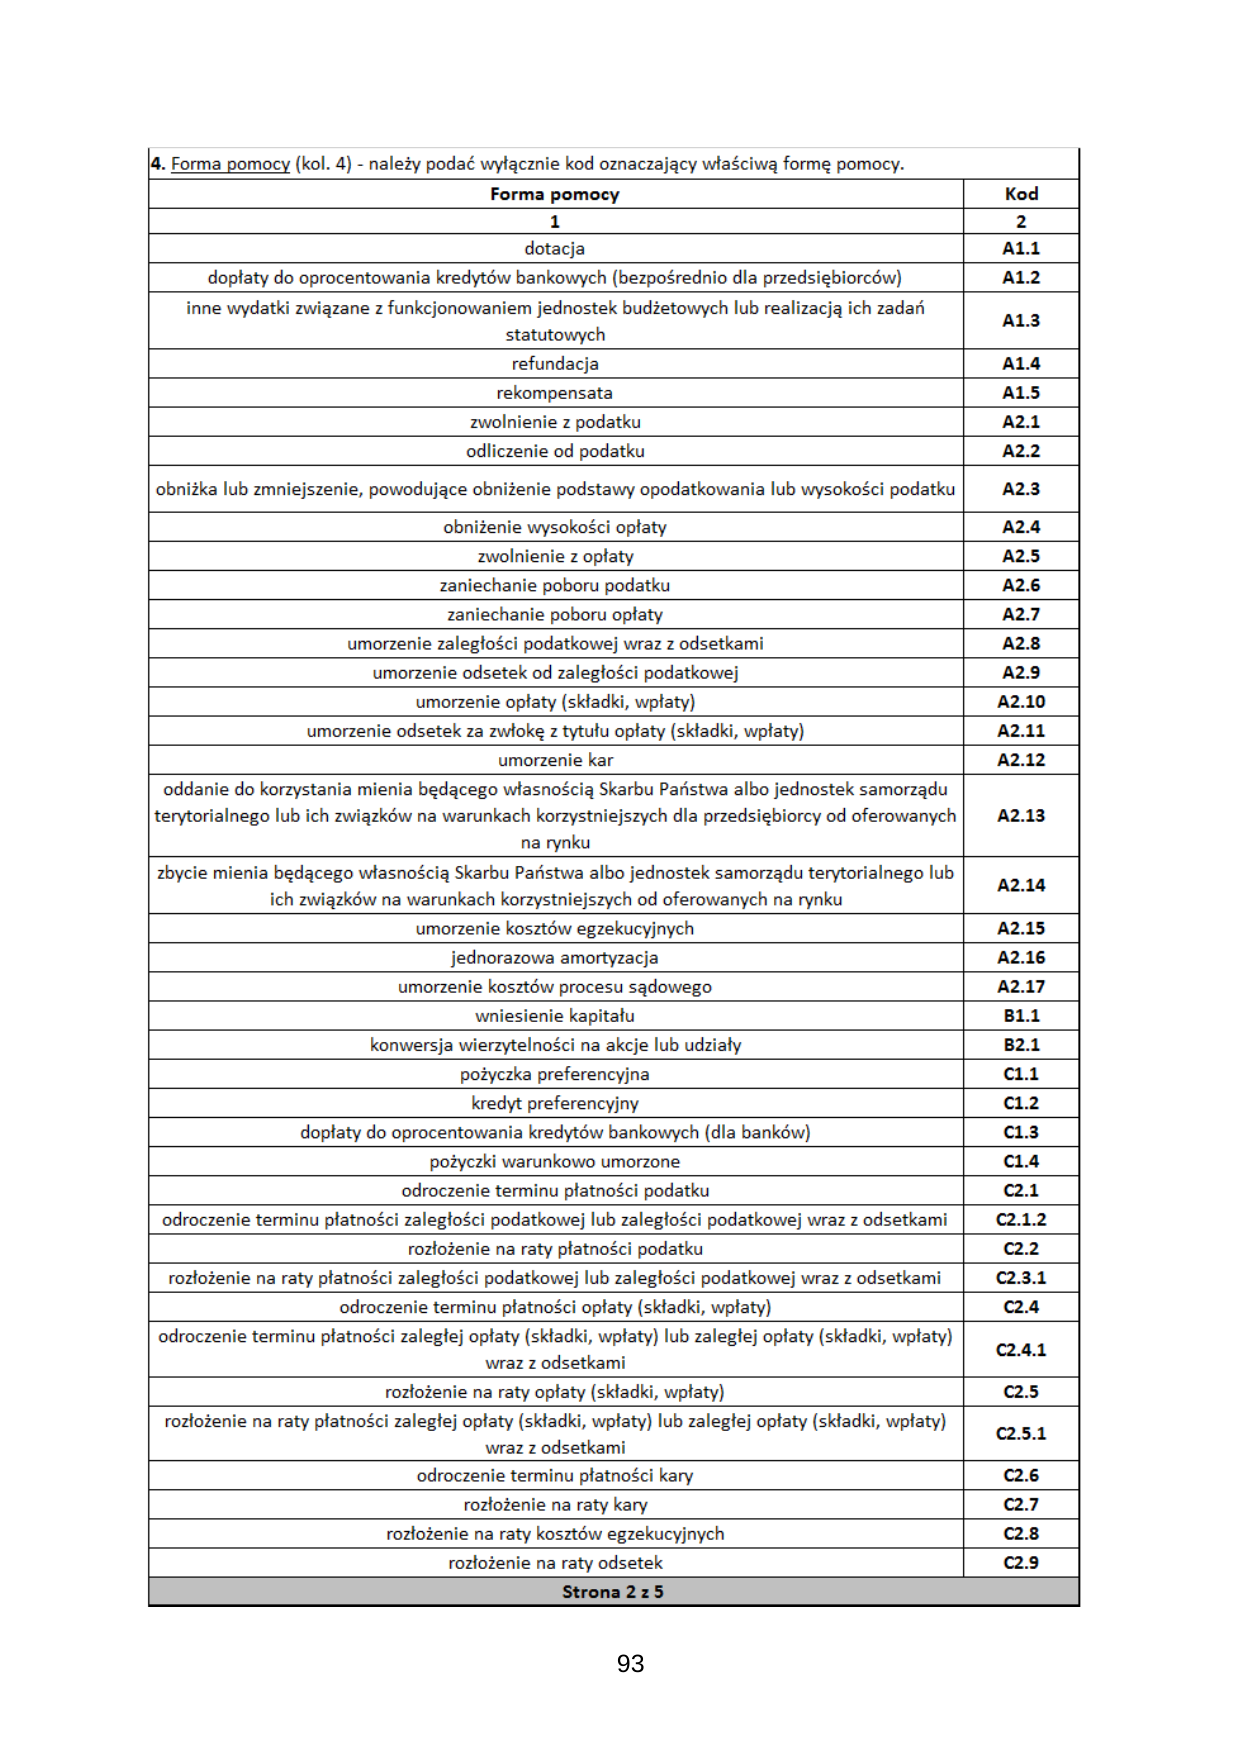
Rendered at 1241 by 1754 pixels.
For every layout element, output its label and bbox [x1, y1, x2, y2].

picture [147, 147, 1081, 1607]
